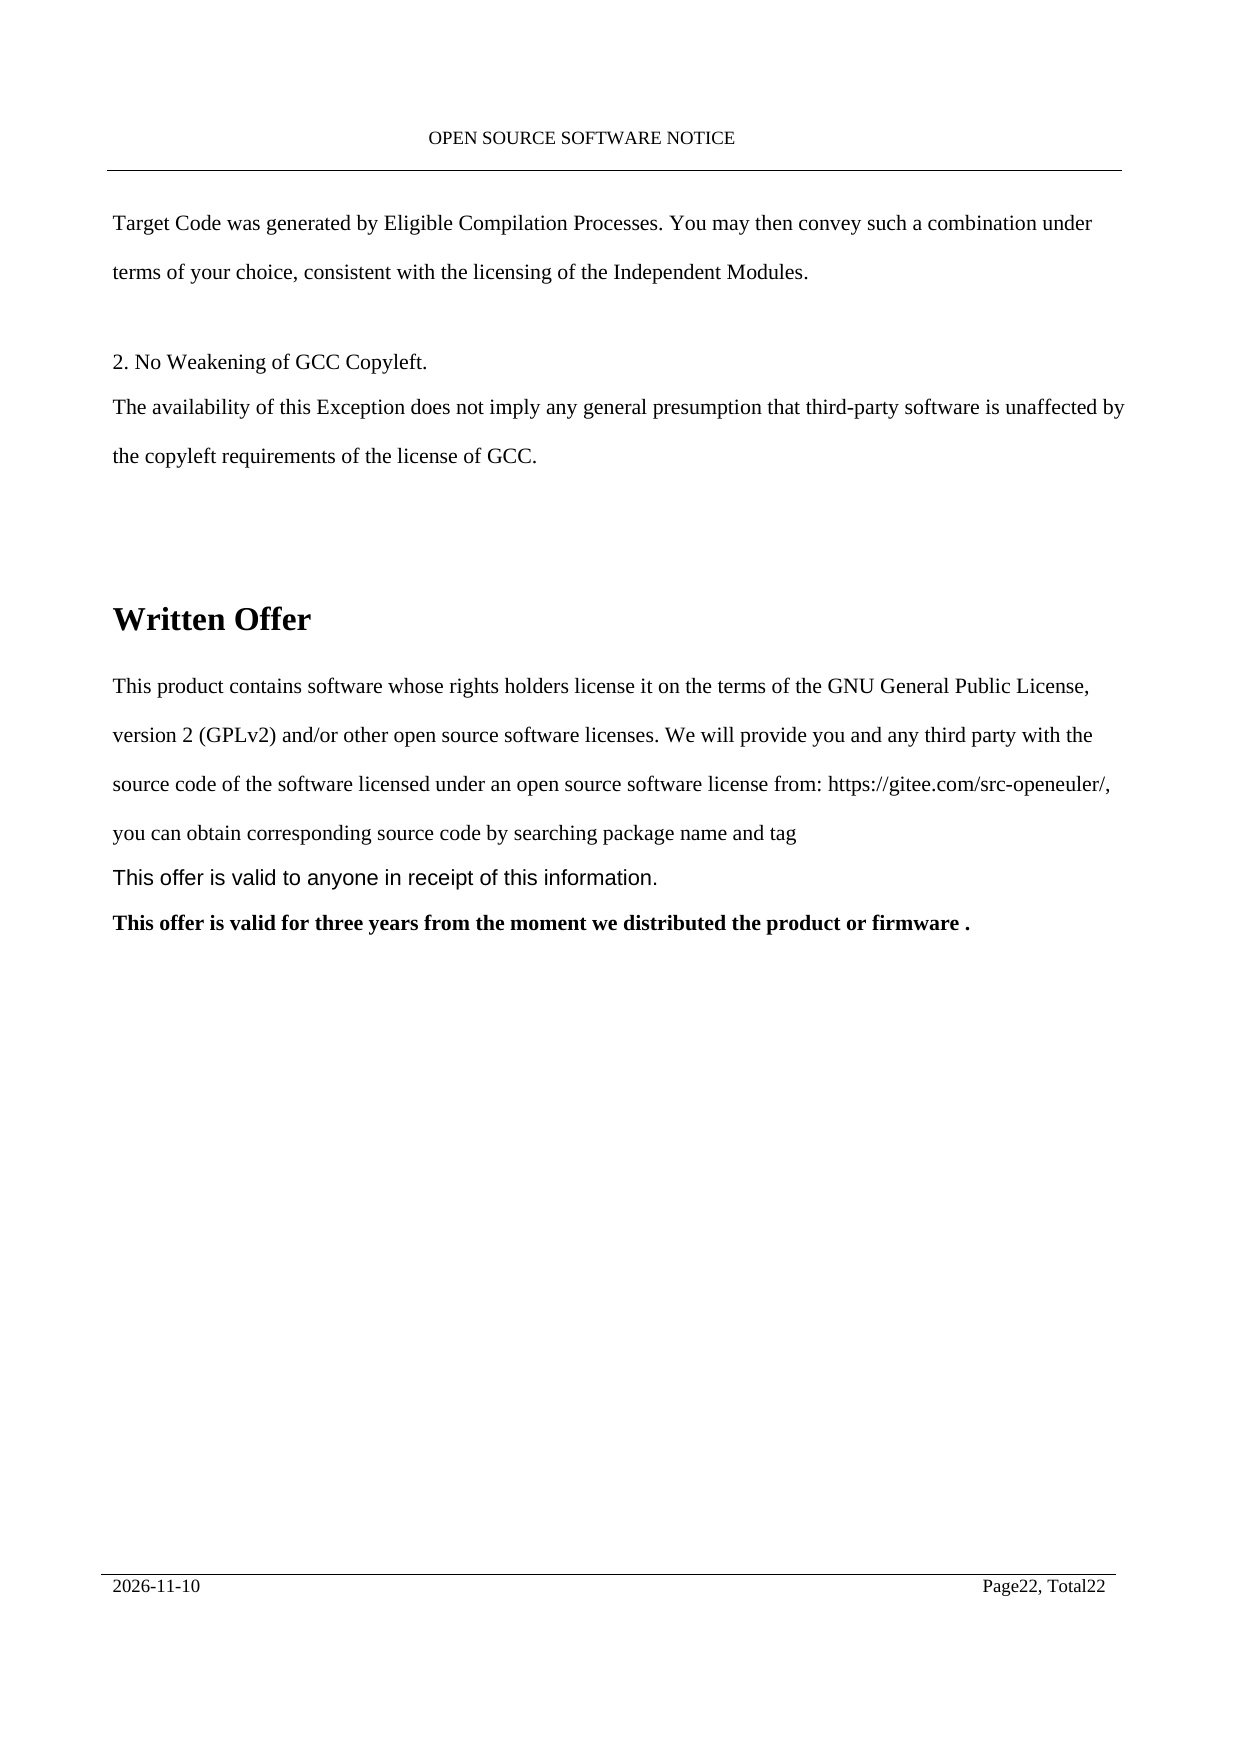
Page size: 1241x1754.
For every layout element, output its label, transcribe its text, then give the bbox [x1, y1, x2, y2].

text This offer is valid for three years from the moment we distributed the product or firmware . [112, 906, 1128, 938]
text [112, 206, 1128, 288]
text 2. No Weakening of GCC Copyleft. [112, 345, 1128, 378]
text Written Offer [112, 585, 1128, 650]
text The availability of this Exception does not imply any general presumption that third-party software is unaffected by the copyleft requirements of the license of GCC. [112, 390, 1128, 569]
text This offer is valid to anyone in receipt of this information. [112, 861, 1128, 893]
text This product contains software whose rights holders license it on the terms of the GNU General Public License, version 2 (GPLv2) and/or other open source software licenses. We will provide you and any third party with the source code of the software licensed under an open source software license from: https://gitee.com/src-openeuler/, you can obtain corresponding source code by searching package name and tag [112, 669, 1128, 848]
